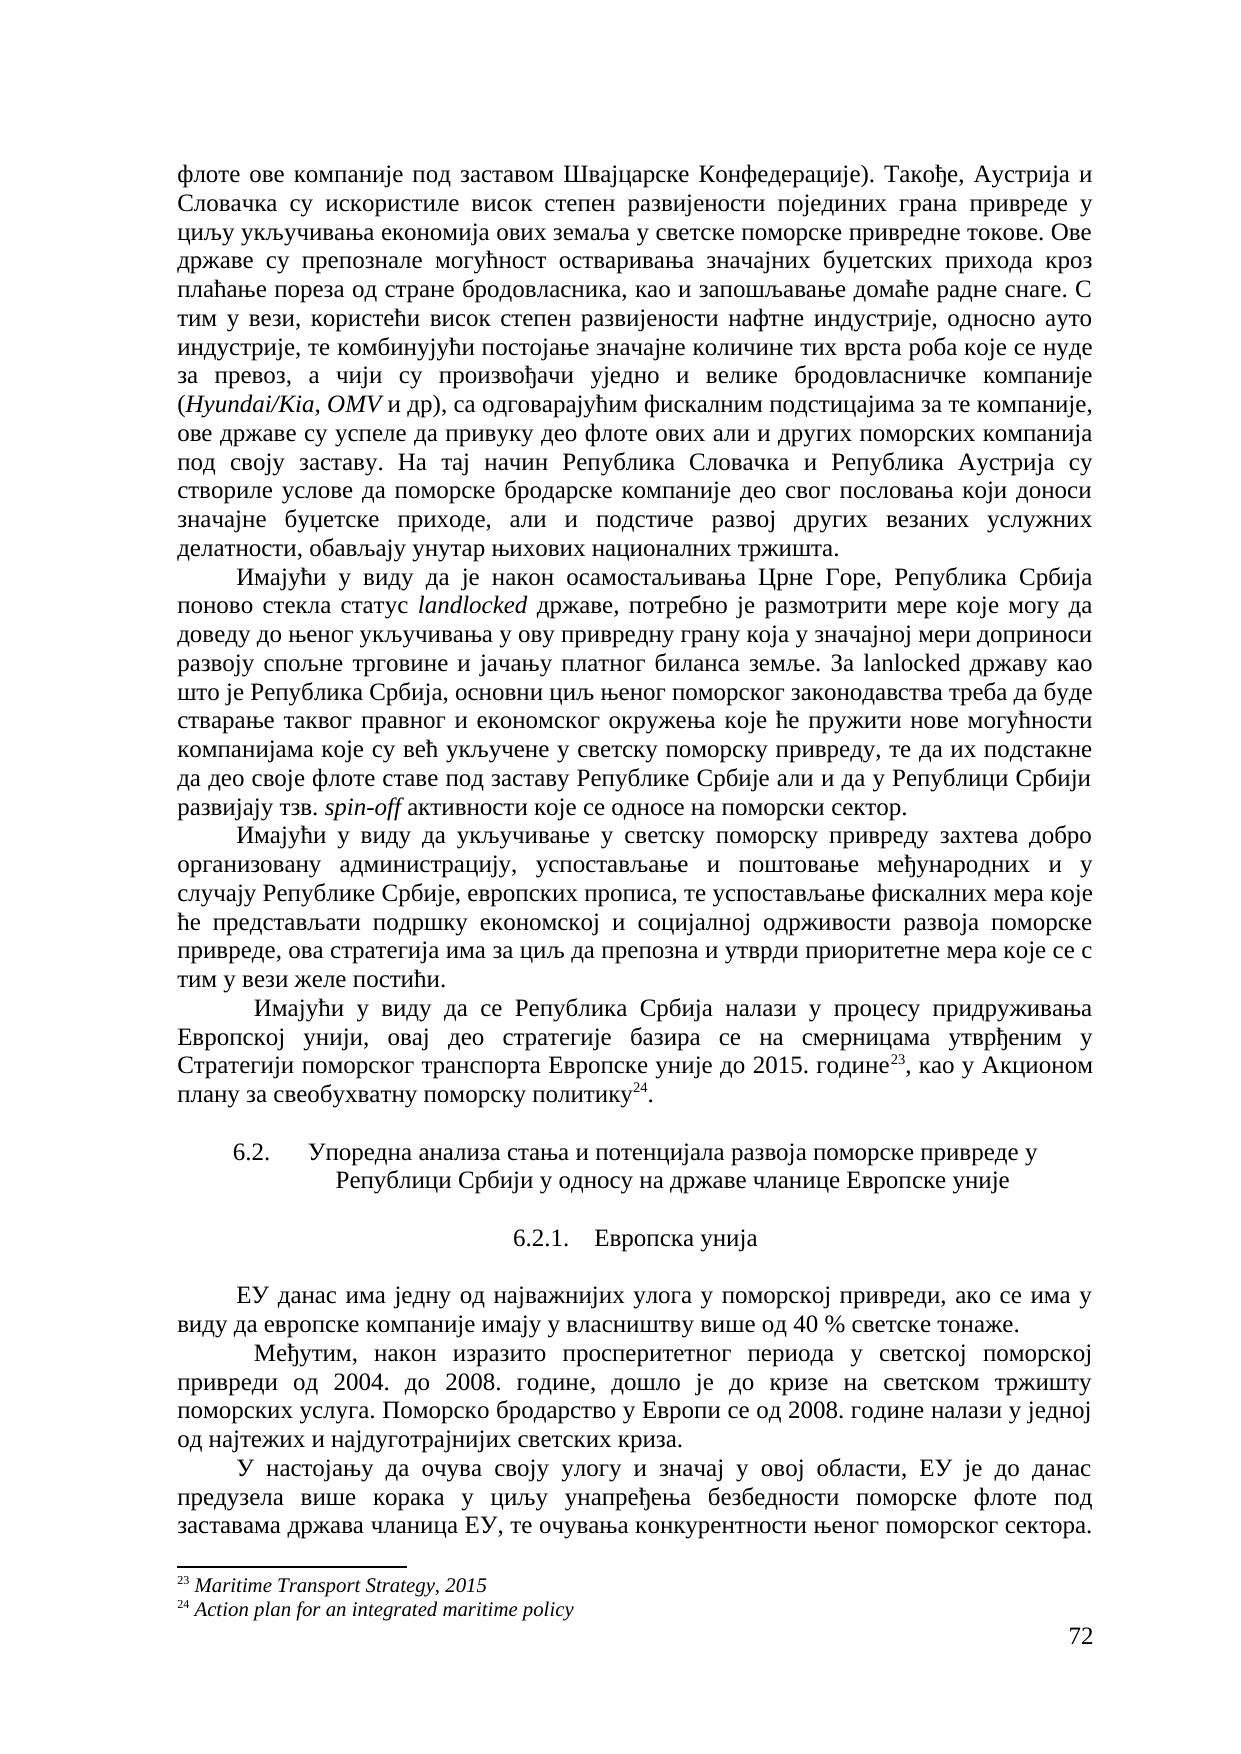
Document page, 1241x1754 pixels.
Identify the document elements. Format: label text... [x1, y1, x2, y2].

text ЕУ данас има једну од најважнијих улога у поморској привреди, ако се има у виду да европске компаније имају у власништву више од 40 % светске тонаже. [177, 1281, 1093, 1338]
subtitle 6.2.1. Европска унија [177, 1223, 1093, 1252]
text Међутим, након изразито просперитетног периода у светској поморској привреди од 2004. до 2008. године, дошло је до кризе на светском тржишту поморских услуга. Поморско бродарство у Европи се од 2008. године налази у једној од најтежих и најдуготрајнијих светских криза. [177, 1338, 1093, 1453]
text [177, 1453, 1093, 1539]
text Имајући у виду да се Република Србија налази у процесу придруживања Европској унији, овај део стратегије базира се на смерницама утврђеним у Стратегији поморског транспорта Европске уније до 2015. године, као у Акционом плану за свеобухватну поморску политику. [177, 993, 1093, 1108]
text Имајући у виду да је након осамостаљивања Црне Горе, Република Србија поново стекла статус landlocked државе, потребно је размотрити мере које могу да доведу до њеног укључивања у ову привредну грану која у значајној мери доприноси развоју спољне трговине и јачању платног биланса земље. За lanlocked државу као што је Република Србија, основни циљ њеног поморског законодавства треба да буде стварање таквог правног и економског окружења које ће пружити нове могућности компанијама које су већ укључене у светску поморску привреду, те да их подстакне да део своје флоте ставе под заставу Републике Србије али и да у Републици Србији развијају тзв. spin-off активности које се односе на поморски сектор. [177, 562, 1093, 821]
subtitle 6.2. Упоредна анализа стања и потенцијала развоја поморске привреде у Републици Србији у односу на државе чланице Европске уније [177, 1137, 1093, 1194]
text Имајући у виду да укључивање у светску поморску привреду захтева добро организовану администрацију, успостављање и поштовање међународних и у случају Републике Србије, европских прописа, те успостављање фискалних мера које ће представљати подршку економској и социјалној одрживости развоја поморске привреде, ова стратегија има за циљ да препозна и утврди приоритетне мера које се с тим у вези желе постићи. [177, 821, 1093, 993]
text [177, 159, 1093, 562]
